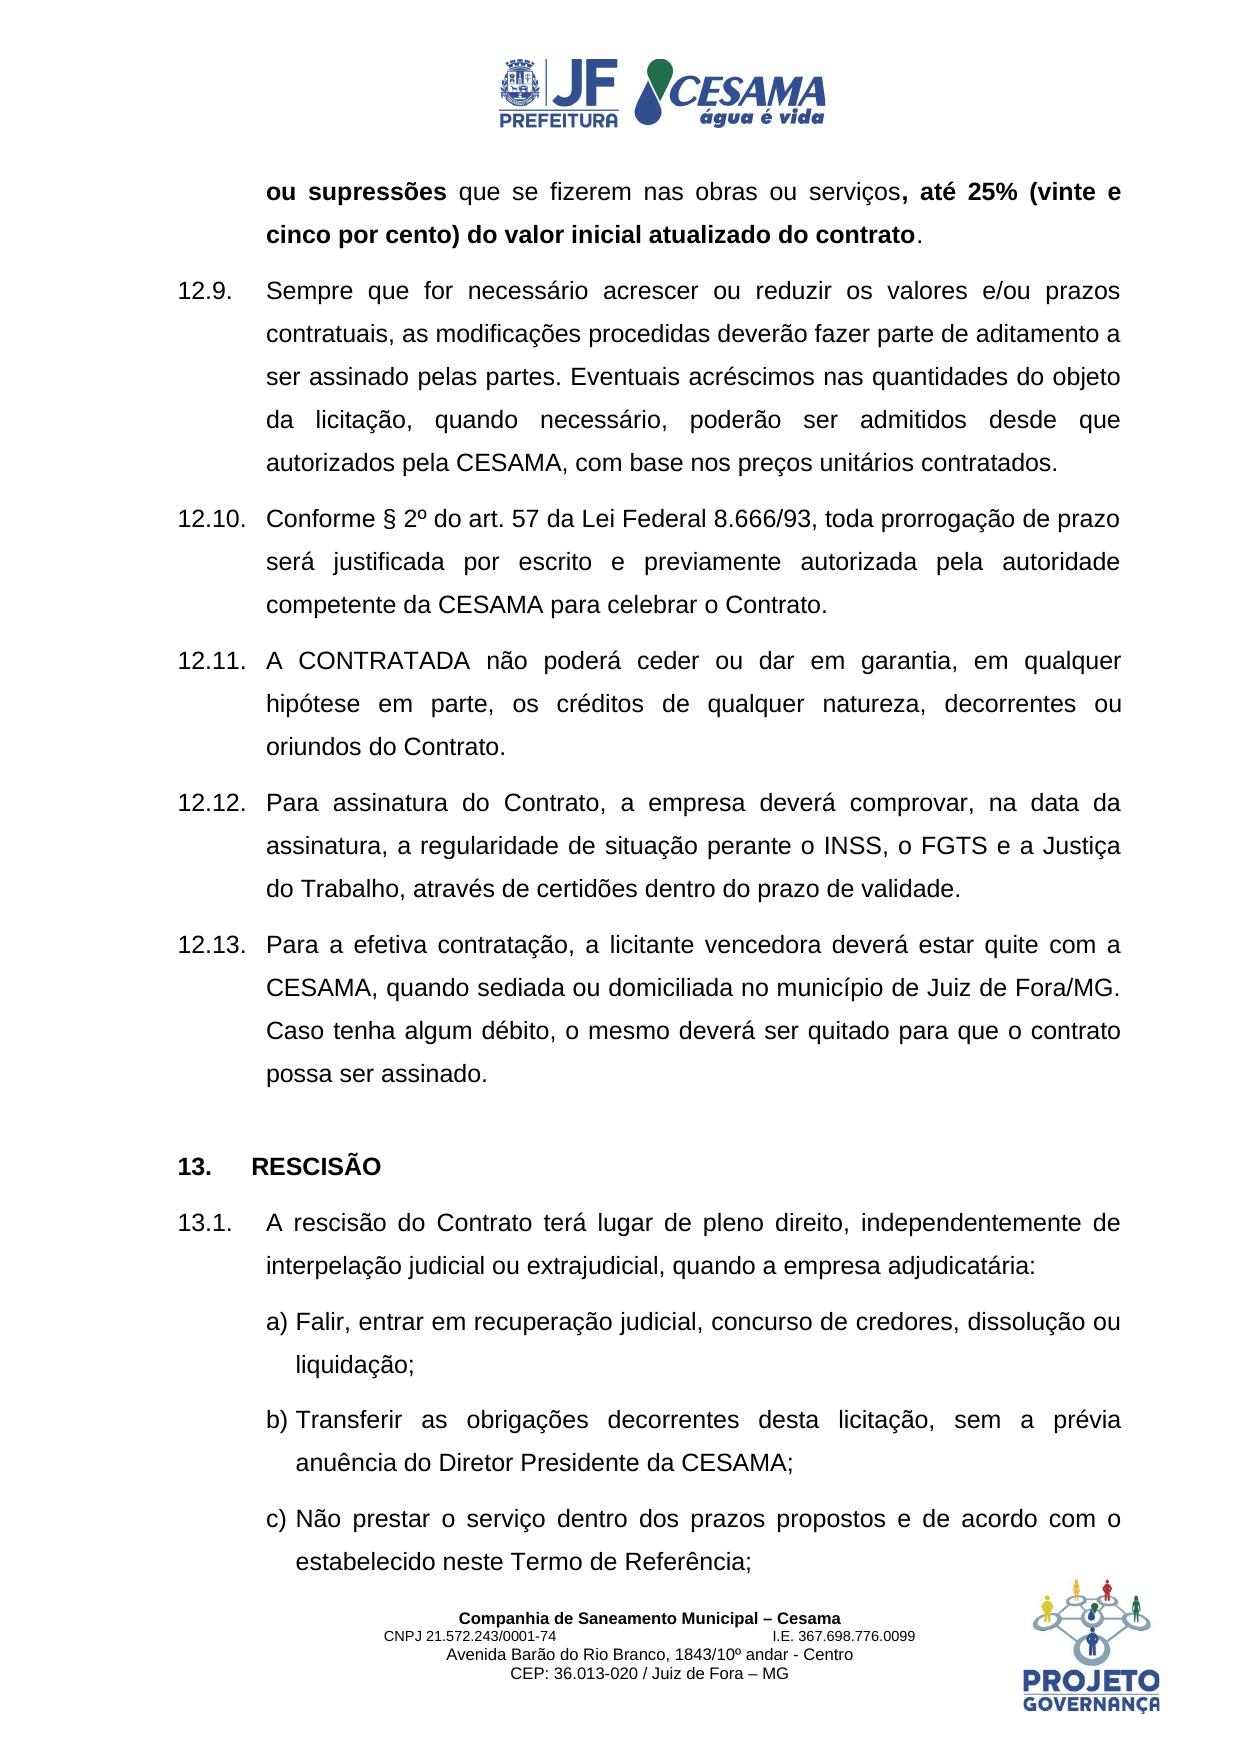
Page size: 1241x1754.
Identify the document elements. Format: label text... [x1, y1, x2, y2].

list A rescisão do Contrato terá lugar de pleno direito, independentemente de interpelação judicial ou extrajudicial, quando a empresa adjudicatária: [177, 1208, 1122, 1280]
list Falir, entrar em recuperação judicial, concurso de credores, dissolução ou liquidação; [266, 1307, 1122, 1378]
picture [1023, 1579, 1160, 1714]
picture [498, 59, 826, 128]
list RESCISÃO [177, 1152, 1122, 1181]
list Não prestar o serviço dentro dos prazos propostos e de acordo com o estabelecido neste Termo de Referência; [266, 1504, 1122, 1576]
list A CONTRATADA não poderá ceder ou dar em garantia, em qualquer hipótese em parte, os créditos de qualquer natureza, decorrentes ou oriundos do Contrato. [177, 646, 1122, 761]
list Conforme § 2º do art. 57 da Lei Federal 8.666/93, toda prorrogação de prazo será justificada por escrito e previamente autorizada pela autoridade competente da CESAMA para celebrar o Contrato. [177, 504, 1122, 619]
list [177, 177, 1122, 249]
list Para a efetiva contratação, a licitante vencedora deverá estar quite com a CESAMA, quando sediada ou domiciliada no município de Juiz de Fora/MG. Caso tenha algum débito, o mesmo deverá ser quitado para que o contrato possa ser assinado. [177, 930, 1122, 1088]
list Para assinatura do Contrato, a empresa deverá comprovar, na data da assinatura, a regularidade de situação perante o INSS, o FGTS e a Justiça do Trabalho, através de certidões dentro do prazo de validade. [177, 788, 1122, 903]
list Sempre que for necessário acrescer ou reduzir os valores e/ou prazos contratuais, as modificações procedidas deverão fazer parte de aditamento a ser assinado pelas partes. Eventuais acréscimos nas quantidades do objeto da licitação, quando necessário, poderão ser admitidos desde que autorizados pela CESAMA, com base nos preços unitários contratados. [177, 276, 1122, 477]
list Transferir as obrigações decorrentes desta licitação, sem a prévia anuência do Diretor Presidente da CESAMA; [266, 1405, 1122, 1477]
